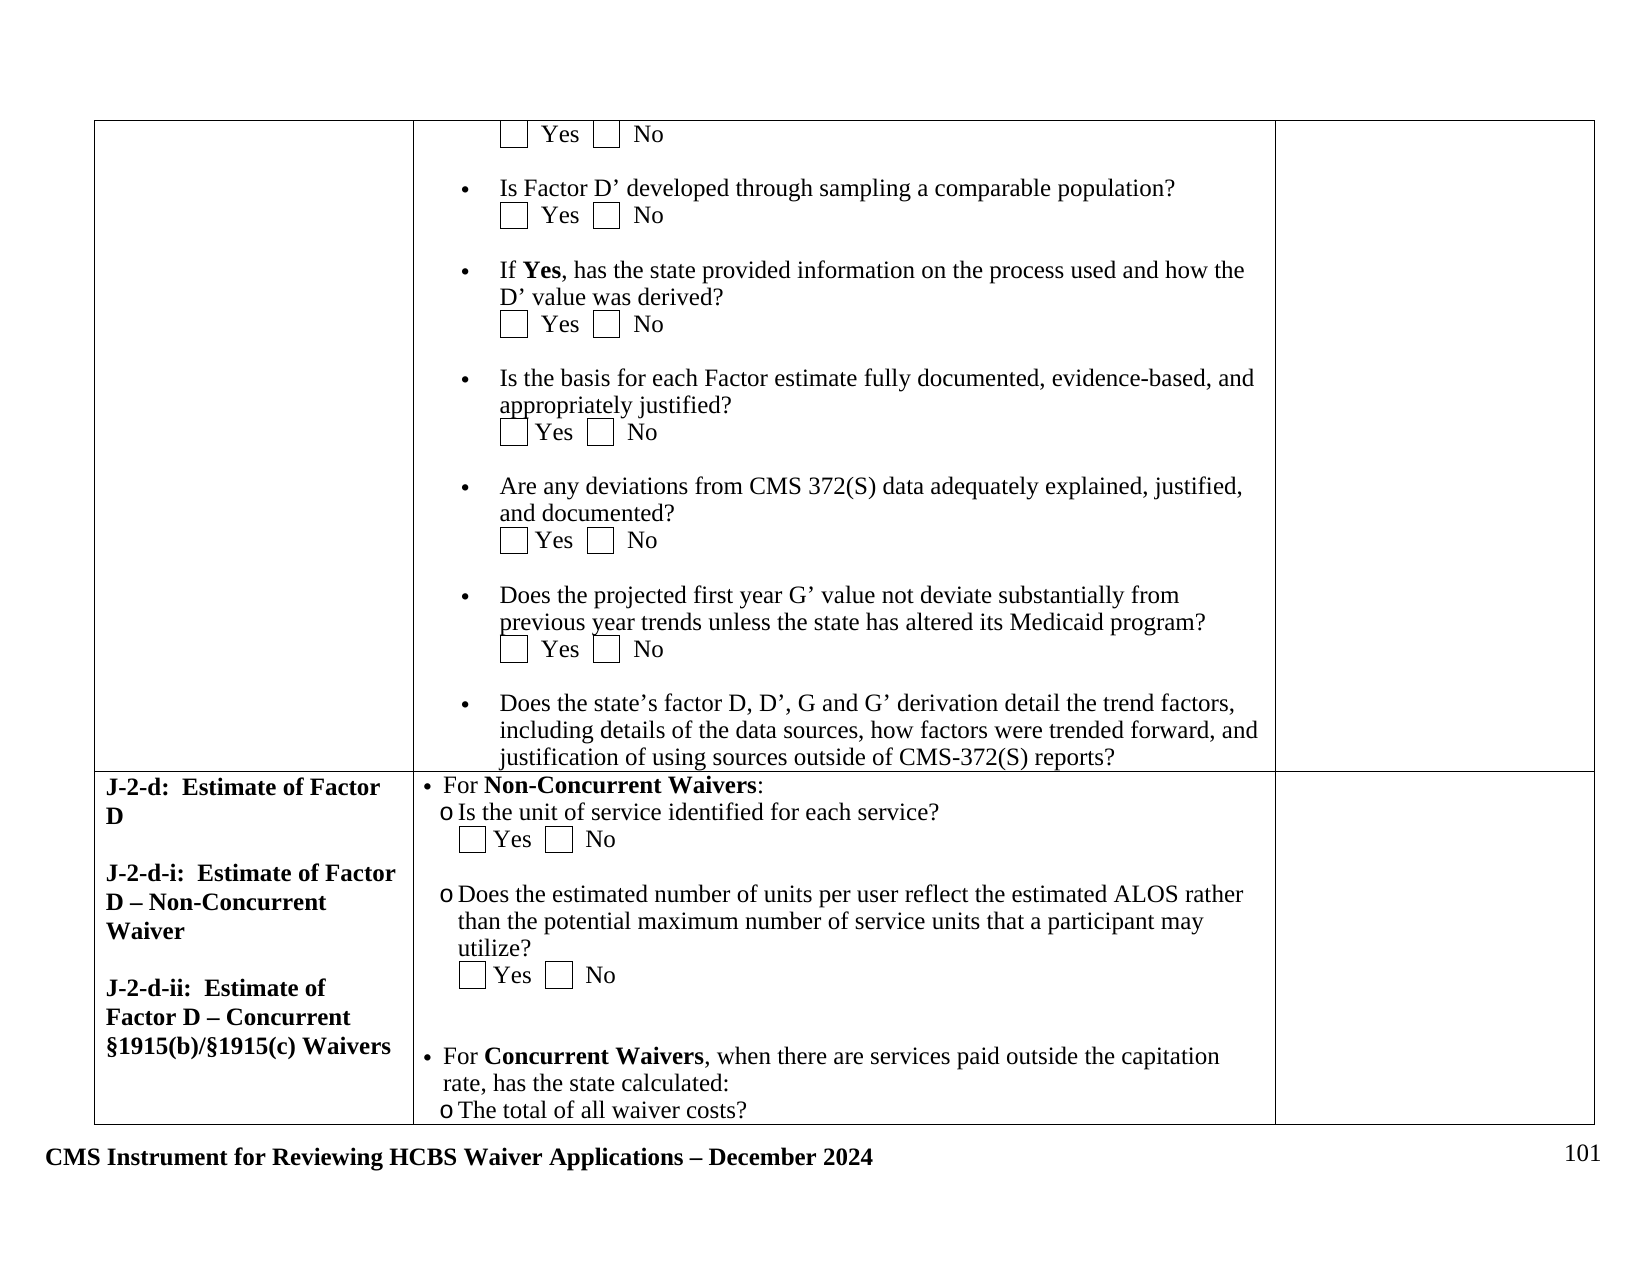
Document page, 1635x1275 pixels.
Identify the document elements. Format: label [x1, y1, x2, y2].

table_cell [1276, 121, 1594, 771]
table_cell [414, 121, 1275, 771]
table_cell [414, 772, 1275, 1124]
table_cell [95, 121, 413, 771]
table_cell [95, 772, 413, 1124]
table_cell [1276, 772, 1594, 1124]
